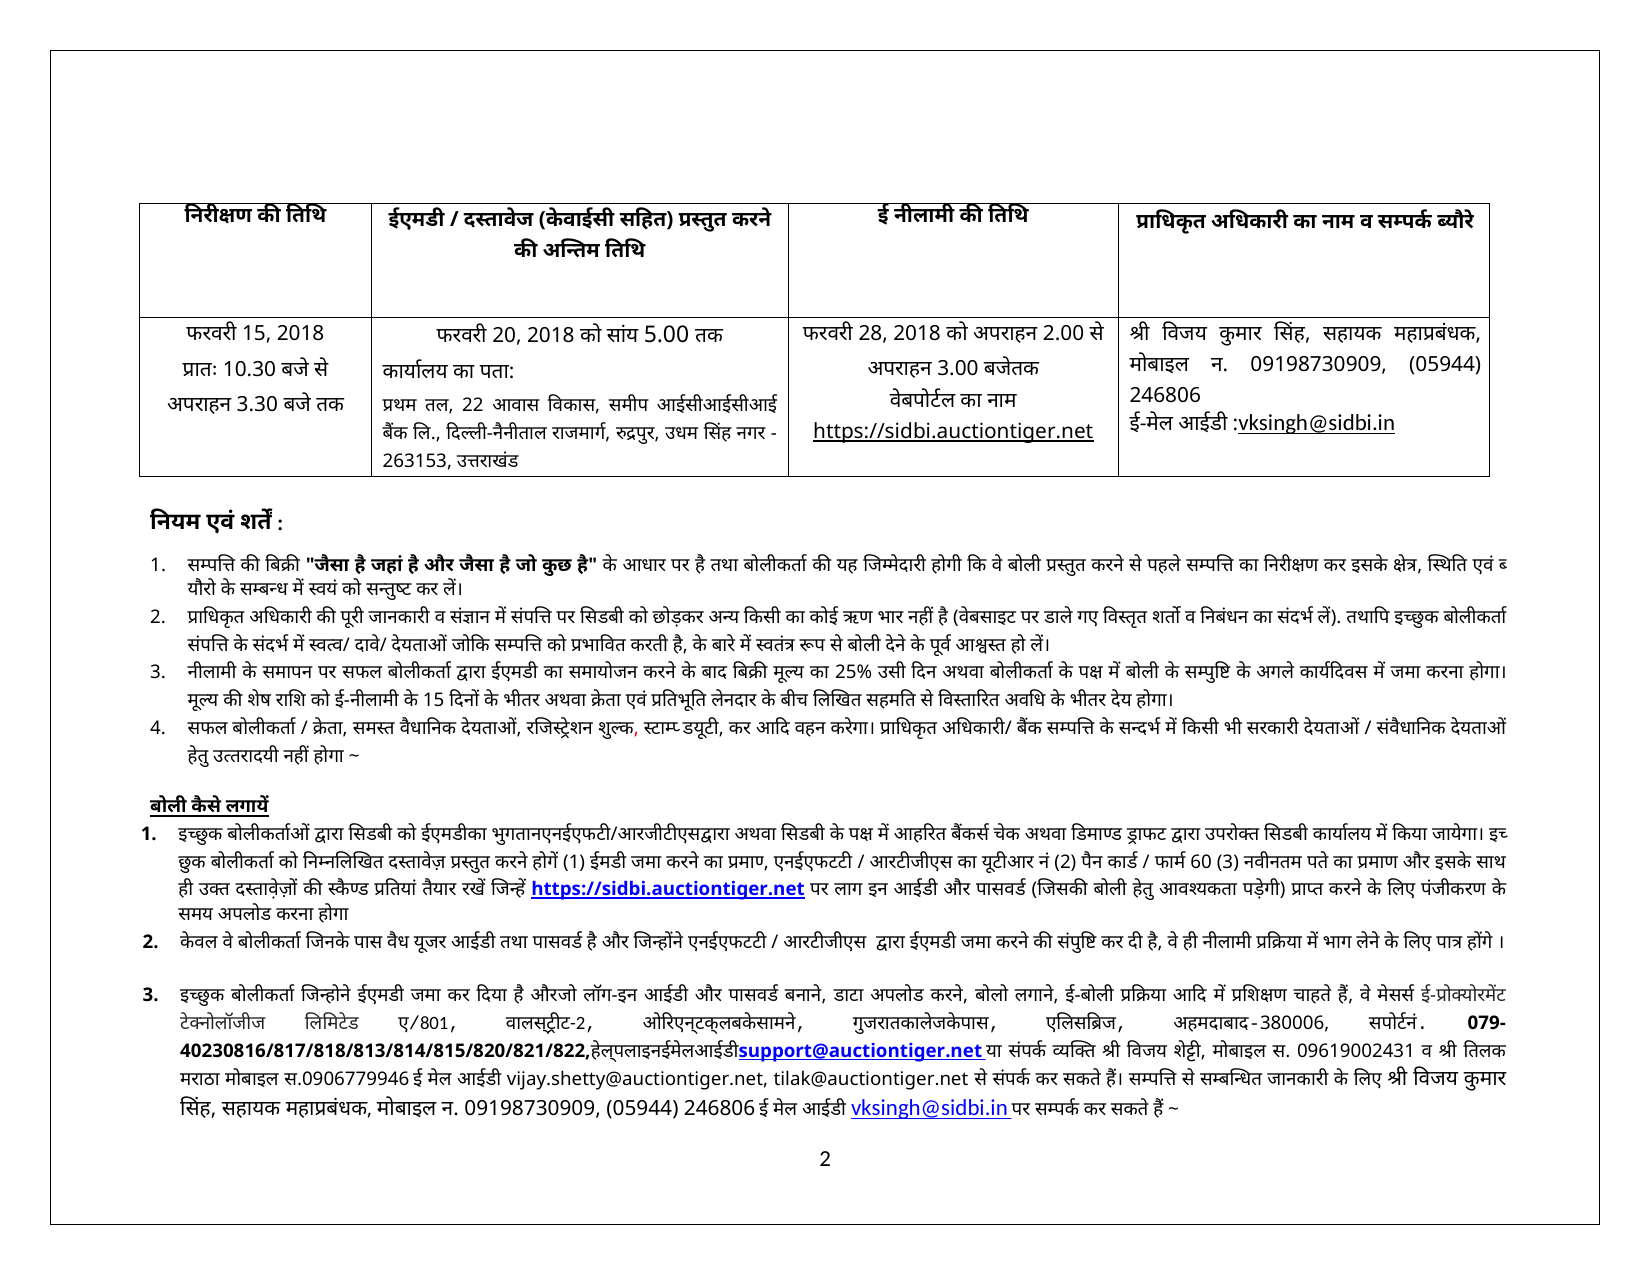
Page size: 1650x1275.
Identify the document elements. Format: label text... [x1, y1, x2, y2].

text नियम एवं शर्तें : [150, 508, 1500, 538]
list 4. सफल बोलीकर्ता / क्रेता, समस्‍त वैधानिक देयताओं, रजिस्‍ट्रेशन शुल्‍क, स्‍टाम्‍प्‍ डयूटी, कर आदि वहन करेगा। प्राधिकृत अधिकारी/ बैंक सम्‍पत्ति के सन्‍दर्भ में किसी भी सरकारी देयताओं / संवैधानिक देयताओं हेतु उत्‍तरादयी नहीं होगा ~ [150, 714, 1507, 770]
table_header प्राधिकृत अधिकारी का नाम व सम्‍पर्क ब्‍यौरे [1119, 204, 1489, 317]
table_cell श्री विजय कुमार सिंह, सहायक महाप्रबंधक, मोबाइल न. 09198730909, (05944) 246806 ई-मेल आईडी :vksingh@sidbi.in [1119, 318, 1489, 476]
list 3. नीलामी के समापन पर सफल बोलीकर्ता द्वारा ईएमडी का समायोजन करने के बाद बिक्री मूल्य का 25% उसी दिन अथवा बोलीकर्ता के पक्ष में बोली के सम्‍पुष्टि के अगले कार्यदिवस में जमा करना होगा। मूल्य की शेष राशि को ई-नीलामी के 15 दिनों के भीतर अथवा क्रेता एवं प्रतिभूति लेनदार के बीच लिखित सहमति से विस्तारित अवधि के भीतर देय होगा। [150, 659, 1507, 714]
list इच्छुक बोलीकर्ता जिन्होने ईएमडी जमा कर दिया है औरजो लॉग-इन आईडी और पासवर्ड बनाने, डाटा अपलोड करने, बोलो लगाने, ई-बोली प्रक्रिया आदि में प्रशिक्षण चाहते हैं, वे मेसर्स ई-प्रोक्योरमेंट टेक्नोलॉजीज लिमिटेड ए/801, वालस्‍ट्रीट-2, ओरिएन्‍टक्‍लबकेसामने, गुजरातकालेजकेपास, एलिसब्रिज, अहमदाबाद-380006, सपोर्टनं. 079-40230816/817/818/813/814/815/820/821/822,हेल्‍पलाइनईमेलआईडीsupport@auctiontiger.netया संपर्क व्यक्ति श्री विजय शेट्टी, मोबाइल स. 09619002431 व श्री तिलक मराठा मोबाइल स.0906779946ई मेल आईडी vijay.shetty@auctiontiger.net, tilak@auctiontiger.net से संपर्क कर सकते हैं। सम्‍पत्ति से सम्‍बन्धित जानकारी के लिए श्री विजय कुमार सिंह, सहायक महाप्रबंधक, मोबाइल न. 09198730909, (05944) 246806ई मेल आईडी vksingh@sidbi.inपर सम्‍पर्क कर सकते हैं ~ [142, 981, 1506, 1124]
list 1. सम्‍पत्ति की बिक्री "जैसा है जहां है और जैसा है जो कुछ है" के आधार पर है तथा बोलीकर्ता की यह जिम्‍मेदारी होगी कि वे बोली प्रस्‍तुत करने से पहले सम्‍पत्ति का निरीक्षण कर इसके क्षेत्र, स्थि‍ति एवं ब्‍यौरो के सम्‍बन्‍ध में स्‍वयं को सन्‍तुष्‍ट कर लें। [150, 551, 1507, 603]
table_cell फरवरी 28, 2018 को अपराहन 2.00 से अपराहन 3.00 बजेतक वेबपोर्टल का नाम https://sidbi.auctiontiger.net [789, 318, 1118, 476]
list केवल वे बोलीकर्ता जिनके पास वैध यूजर आईडी तथा पासवर्ड है और जिन्होंने एनईएफटटी / आरटीजीएस द्वारा ईएमडी जमा करने की संपुष्टि कर दी है, वे ही नीलामी प्रक्रिया में भाग लेने के लिए पात्र होंगे । [142, 928, 1506, 956]
list इच्छुक बोलीकर्ताओं द्वारा सिडबी को ईएमडीका भुगतानएनईएफटी/आरजीटीएसद्वारा अथवा सिडबी के पक्ष में आहरित बैंकर्स चेक अथवा डिमाण्‍ड ड्राफट द्वारा उपरोक्‍त सिडबी कार्यालय में किया जायेगा। इच्‍छुक बोलीकर्ता को निम्‍नलिखित दस्‍तावेज़ प्रस्‍तुत करने होगें (1) ईमडी जमा करने का प्रमाण्‍, एनईएफटटी / आरटीजीएस का यूटीआर नं (2) पैन कार्ड / फार्म 60 (3) नवीनतम पते का प्रमाण और इसके साथ ही उक्‍त दस्‍तावे़ज़ों की स्‍कैण्‍ड प्रतियां तैयार रखें जिन्‍हें https://sidbi.auctiontiger.net पर लाग इन आईडी और पासवर्ड (जिसकी बोली हेतु आवश्यकता पड़ेगी) प्राप्‍त करने के लिए पंजीकरण के समय अपलोड करना होगा [141, 820, 1506, 928]
table_cell फरवरी 20, 2018 को सांय 5.00 तक कार्यालय का पता: प्रथम तल, 22 आवास विकास, समीप आईसीआईसीआई बैंक लि., दिल्ली-नैनीताल राजमार्ग, रुद्रपुर, उधम सिंह नगर - 263153, उत्तराखंड [372, 318, 788, 476]
list बोली कैसे लगायें [150, 796, 1507, 820]
table_header निरीक्षण की तिथि [140, 204, 371, 317]
table_cell फरवरी 15, 2018 प्रातः 10.30 बजे से अपराहन 3.30 बजे तक [140, 318, 371, 476]
table_header ई नीलामी की तिथि [789, 204, 1118, 317]
list 2. प्राधिकृत अधिकारी की पूरी जानकारी व संज्ञान में संपत्ति पर सिडबी को छोड़कर अन्‍य किसी का कोई ऋण भार नहीं है (वेबसाइट पर डाले गए विस्‍तृत शर्तो व निबंधन का संदर्भ लें). तथापि इच्छुक बोलीकर्ता संपत्ति के संदर्भ में स्वत्व/ दावे/ देयताओं जोकि सम्‍पत्ति को प्रभावित करती है, के बारे में स्वतंत्र रूप से बोली देने के पूर्व आश्वस्त हो लें। [150, 603, 1507, 659]
table_header ईएमडी / दस्‍तावेज (केवाईसी सहित) प्रस्‍तुत करने की अन्तिम तिथि [372, 204, 788, 317]
